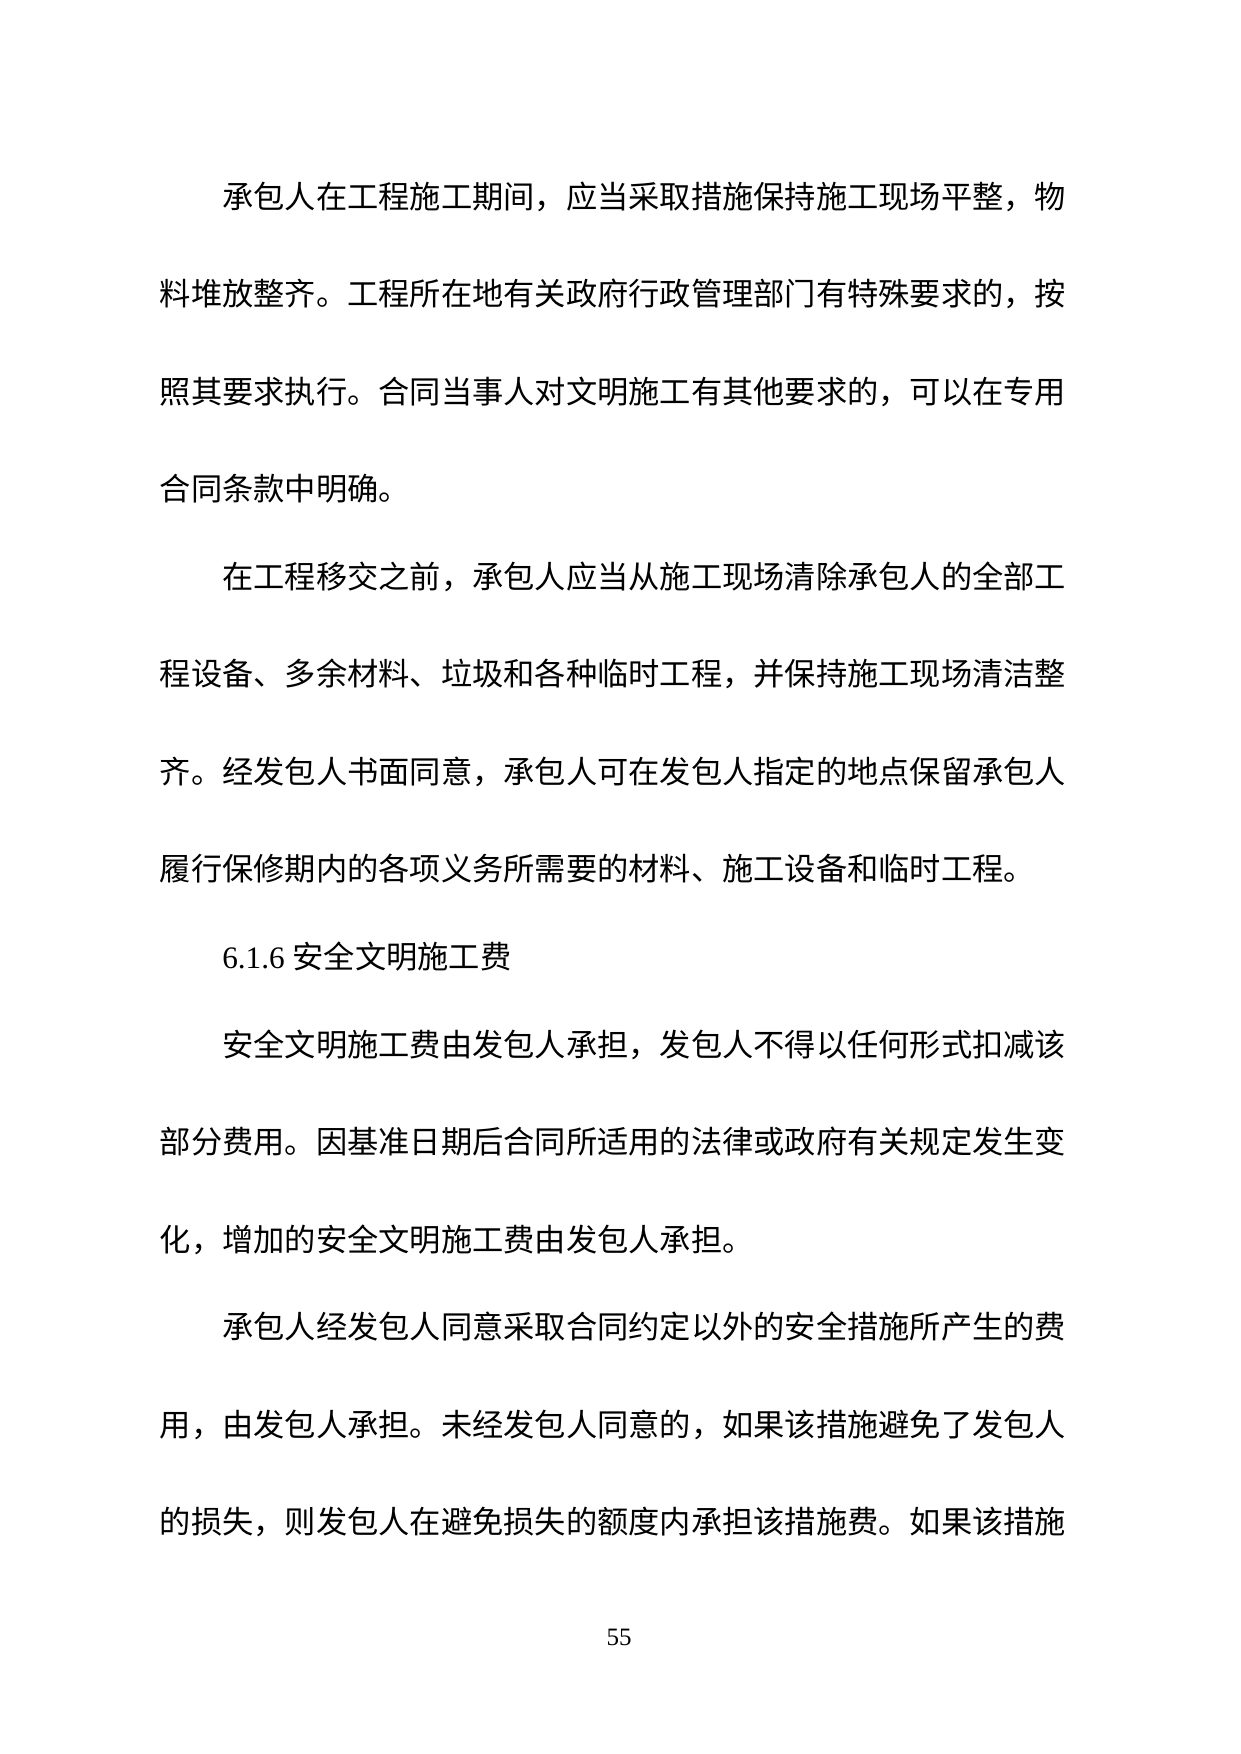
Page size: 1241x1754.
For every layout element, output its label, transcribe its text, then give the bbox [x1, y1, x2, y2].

text 在工程移交之前，承包人应当从施工现场清除承包人的全部工程设备、多余材料、垃圾和各种临时工程，并保持施工现场清洁整齐。经发包人书面同意，承包人可在发包人指定的地点保留承包人履行保修期内的各项义务所需要的材料、施工设备和临时工程。 [159, 542, 1078, 899]
text 承包人在工程施工期间，应当采取措施保持施工现场平整，物料堆放整齐。工程所在地有关政府行政管理部门有特殊要求的，按照其要求执行。合同当事人对文明施工有其他要求的，可以在专用合同条款中明确。 [159, 162, 1078, 519]
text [159, 1292, 1078, 1552]
text 安全文明施工费由发包人承担，发包人不得以任何形式扣减该部分费用。因基准日期后合同所适用的法律或政府有关规定发生变化，增加的安全文明施工费由发包人承担。 [159, 1010, 1078, 1270]
text 6.1.6 安全文明施工费 [159, 922, 1078, 987]
